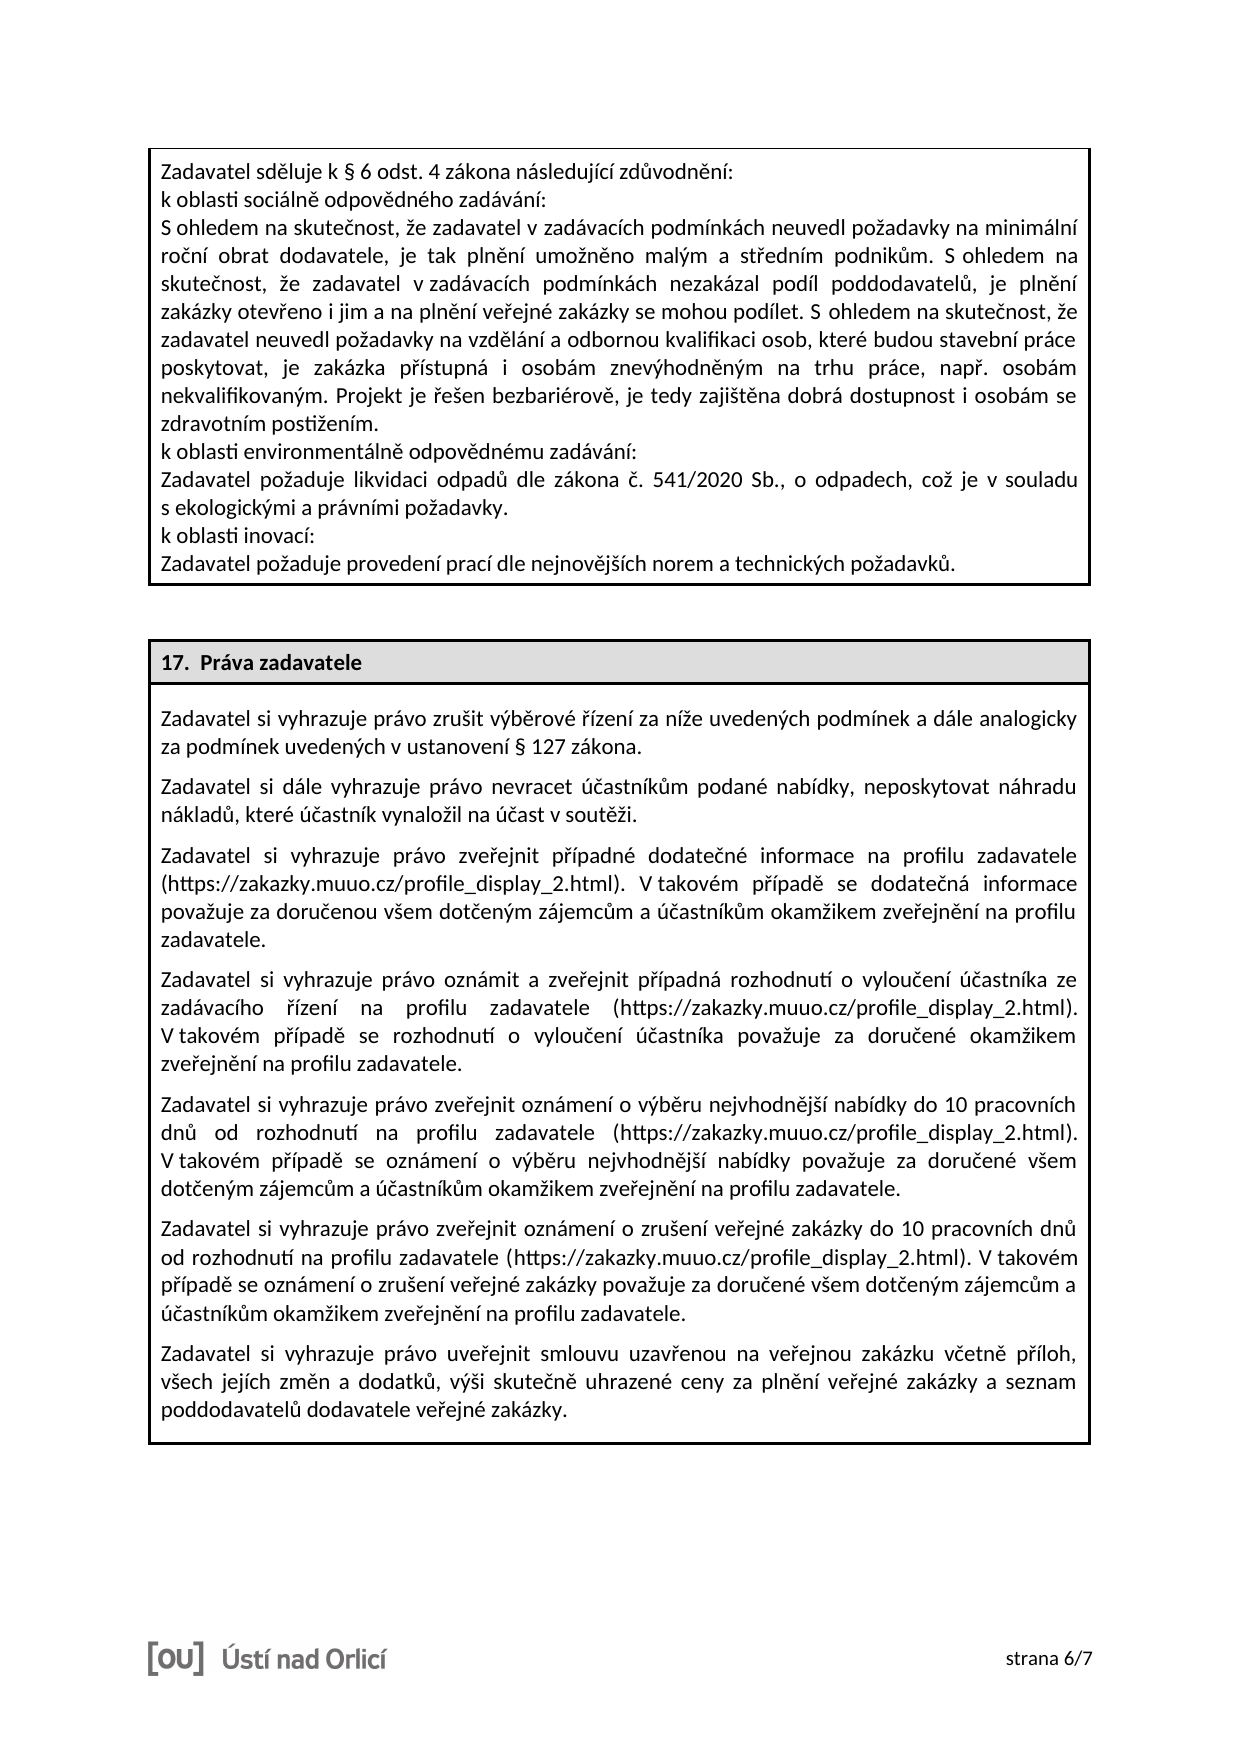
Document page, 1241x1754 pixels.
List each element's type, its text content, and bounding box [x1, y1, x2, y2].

picture [147, 1640, 389, 1677]
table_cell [151, 149, 1088, 583]
table_cell Zadavatel si vyhrazuje právo zrušit výběrové řízení za níže uvedených podmínek a dále analogicky za podmínek uvedených v ustanovení § 127 zákona. Zadavatel si dále vyhrazuje právo nevracet účastníkům podané nabídky, neposkytovat náhradu nákladů, které účastník vynaložil na účast v soutěži. Zadavatel si vyhrazuje právo zveřejnit případné dodatečné informace na profilu zadavatele (https://zakazky.muuo.cz/profile_display_2.html). V takovém případě se dodatečná informace považuje za doručenou všem dotčeným zájemcům a účastníkům okamžikem zveřejnění na profilu zadavatele. Zadavatel si vyhrazuje právo oznámit a zveřejnit případná rozhodnutí o vyloučení účastníka ze zadávacího řízení na profilu zadavatele (https://zakazky.muuo.cz/profile_display_2.html). V takovém případě se rozhodnutí o vyloučení účastníka považuje za doručené okamžikem zveřejnění na profilu zadavatele. Zadavatel si vyhrazuje právo zveřejnit oznámení o výběru nejvhodnější nabídky do 10 pracovních dnů od rozhodnutí na profilu zadavatele (https://zakazky.muuo.cz/profile_display_2.html). V takovém případě se oznámení o výběru nejvhodnější nabídky považuje za doručené všem dotčeným zájemcům a účastníkům okamžikem zveřejnění na profilu zadavatele. Zadavatel si vyhrazuje právo zveřejnit oznámení o zrušení veřejné zakázky do 10 pracovních dnů od rozhodnutí na profilu zadavatele (https://zakazky.muuo.cz/profile_display_2.html). V takovém případě se oznámení o zrušení veřejné zakázky považuje za doručené všem dotčeným zájemcům a účastníkům okamžikem zveřejnění na profilu zadavatele. Zadavatel si vyhrazuje právo uveřejnit smlouvu uzavřenou na veřejnou zakázku včetně příloh, všech jejích změn a dodatků, výši skutečně uhrazené ceny za plnění veřejné zakázky a seznam poddodavatelů dodavatele veřejné zakázky. [151, 685, 1088, 1442]
table_header 17. Práva zadavatele [151, 642, 1088, 682]
